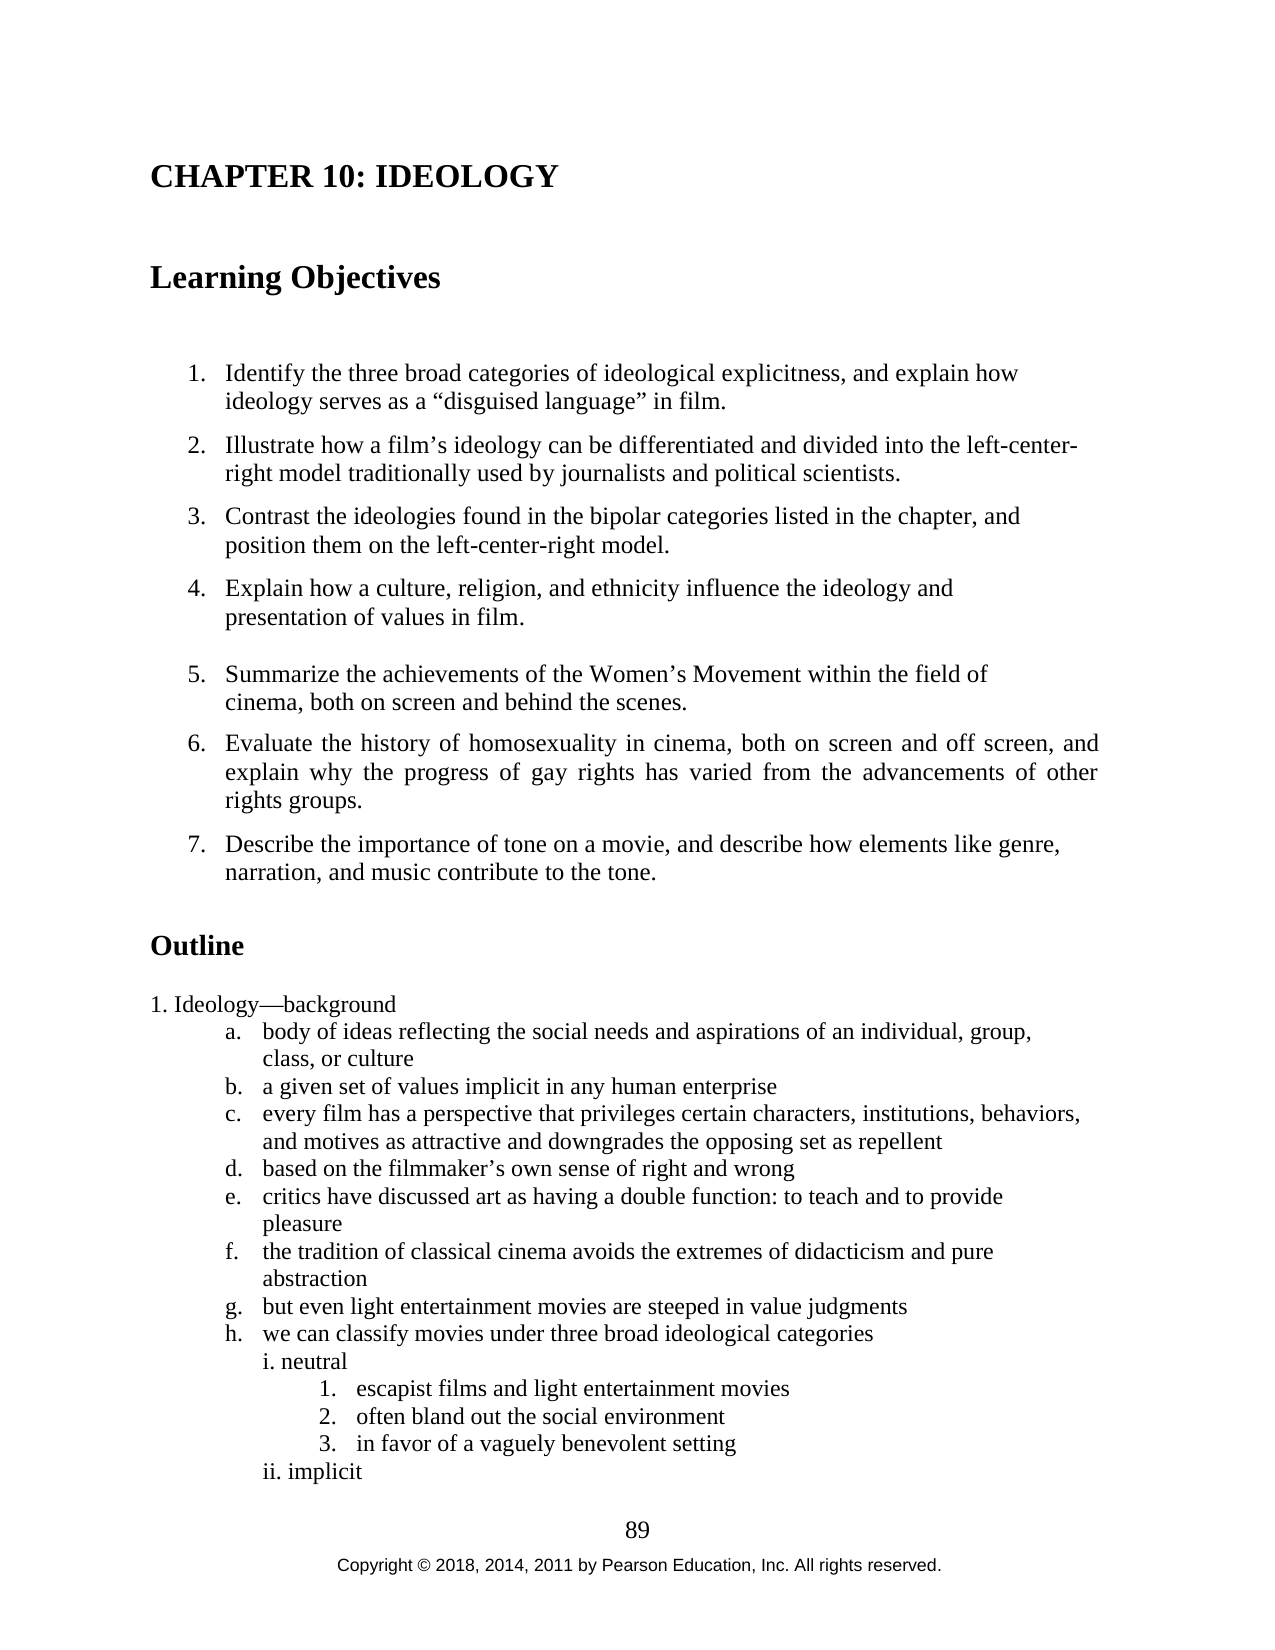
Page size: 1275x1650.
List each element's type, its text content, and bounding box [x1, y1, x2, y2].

text ii. implicit [150, 1458, 1082, 1485]
list Identify the three broad categories of ideological explicitness, and explain how ideology serves as a “disguised language” in film. [187, 358, 1088, 416]
list Contrast the ideologies found in the bipolar categories listed in the chapter, and position them on the left-center-right model. [187, 502, 1092, 559]
list body of ideas reflecting the social needs and aspirations of an individual, group, class, or culture [225, 1017, 1071, 1072]
list Explain how a culture, religion, and ethnicity influence the ideology and presentation of values in film. [187, 574, 1023, 631]
list in favor of a vaguely benevolent setting [319, 1430, 1082, 1457]
text i. neutral [150, 1347, 1082, 1375]
list the tradition of classical cinema avoids the extremes of didacticism and pure abstraction [225, 1237, 1082, 1292]
list but even light entertainment movies are steeped in value judgments [225, 1292, 1082, 1319]
list Illustrate how a film’s ideology can be differentiated and divided into the left-center-right model traditionally used by journalists and political scientists. [187, 430, 1078, 487]
list based on the filmmaker’s own sense of right and wrong [225, 1154, 1082, 1182]
list Summarize the achievements of the Women’s Movement within the field of cinema, both on screen and behind the scenes. [187, 659, 1059, 716]
list a given set of values implicit in any human enterprise [225, 1072, 1127, 1099]
list every film has a perspective that privileges certain characters, institutions, behaviors, and motives as attractive and downgrades the opposing set as repellent [225, 1099, 1082, 1154]
list escapist films and light entertainment movies [319, 1375, 1082, 1402]
list Evaluate the history of homosexuality in cinema, both on screen and off screen, and explain why the progress of gay rights has varied from the advancements of other rights groups. [187, 729, 1099, 814]
list Describe the importance of tone on a movie, and describe how elements like genre, narration, and music contribute to the tone. [187, 829, 1063, 886]
list often bland out the social environment [319, 1402, 1082, 1430]
text Outline [150, 928, 1127, 961]
text CHAPTER 10: IDEOLOGY Learning Objectives [150, 156, 632, 296]
list critics have discussed art as having a double function: to teach and to provide pleasure [225, 1182, 1082, 1237]
list we can classify movies under three broad ideological categories [225, 1319, 1082, 1347]
text 1. Ideology—background [150, 990, 1127, 1017]
